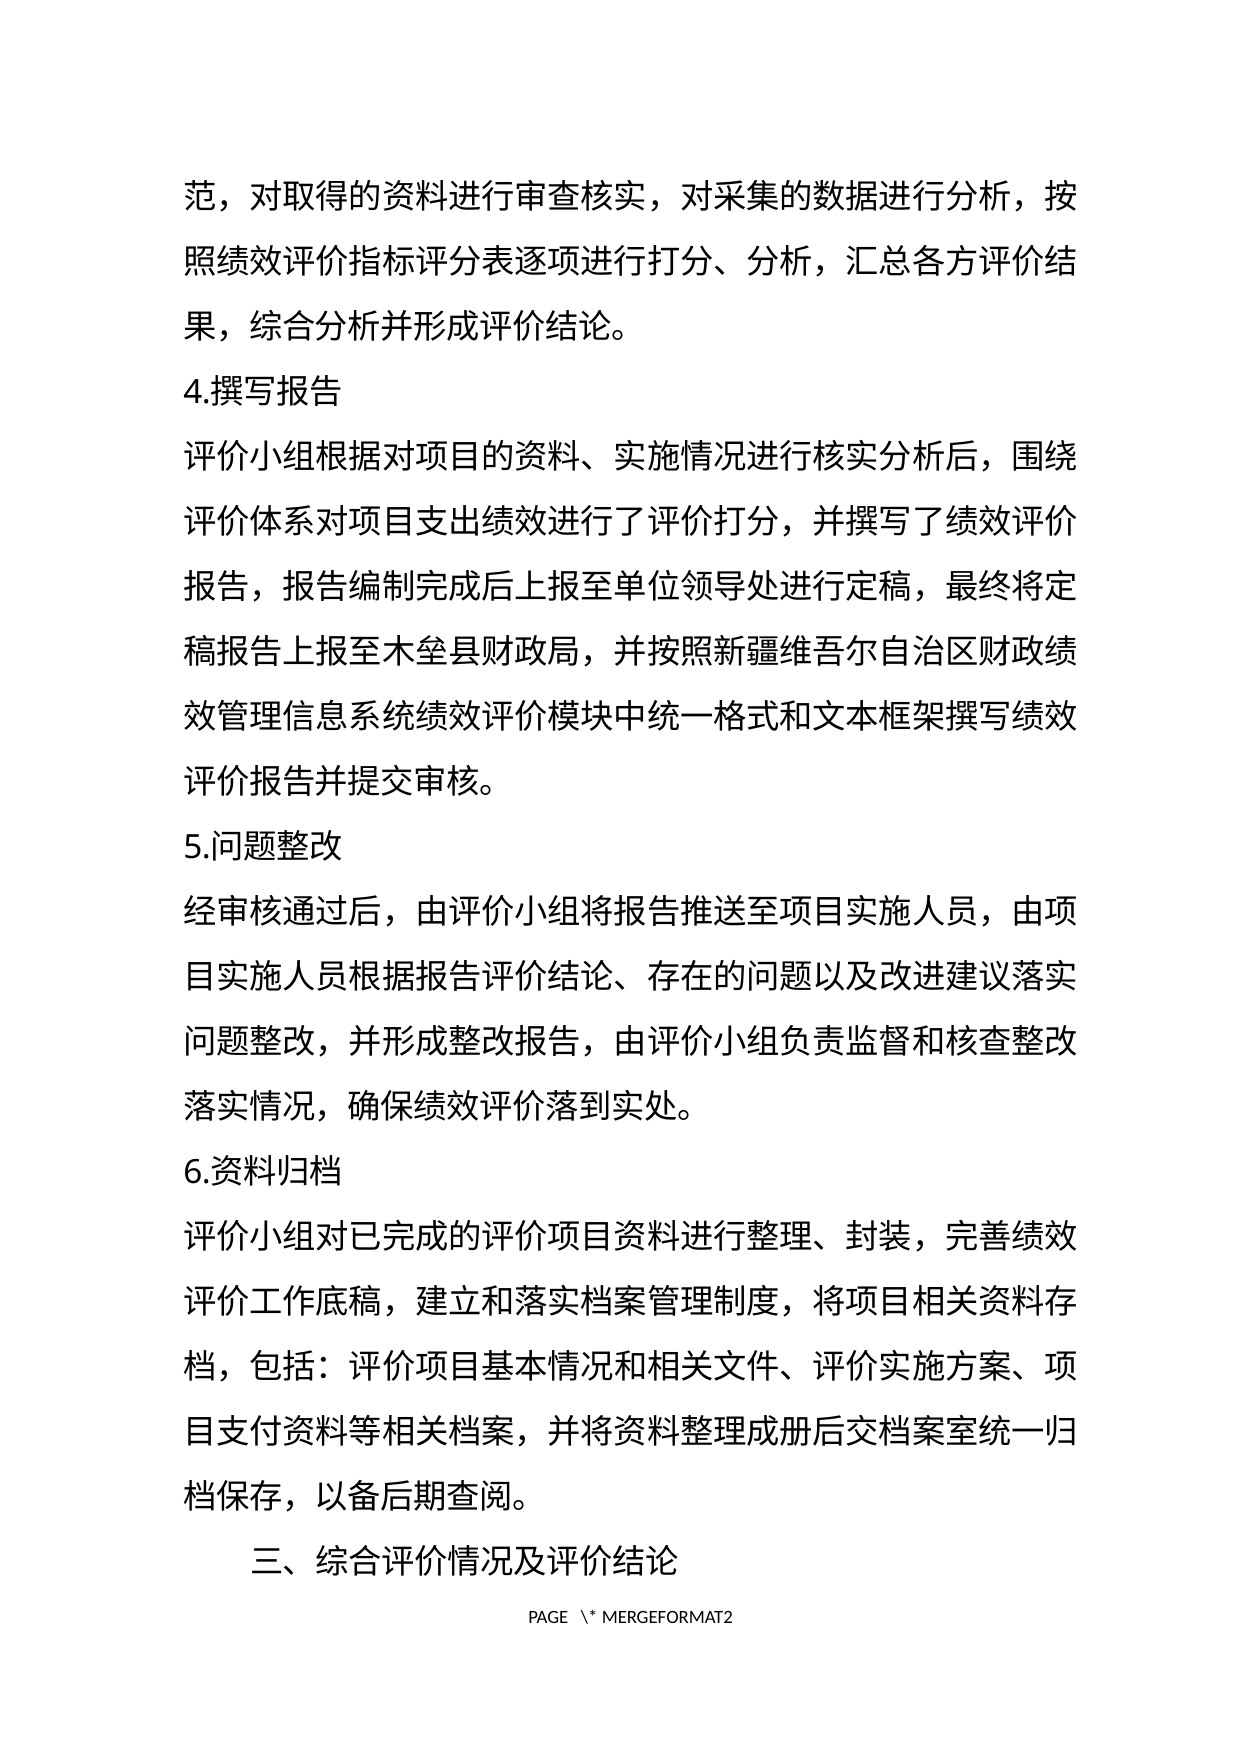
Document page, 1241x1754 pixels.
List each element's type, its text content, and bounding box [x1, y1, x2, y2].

text 三、综合评价情况及评价结论 [183, 1527, 1078, 1592]
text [183, 162, 1078, 1527]
